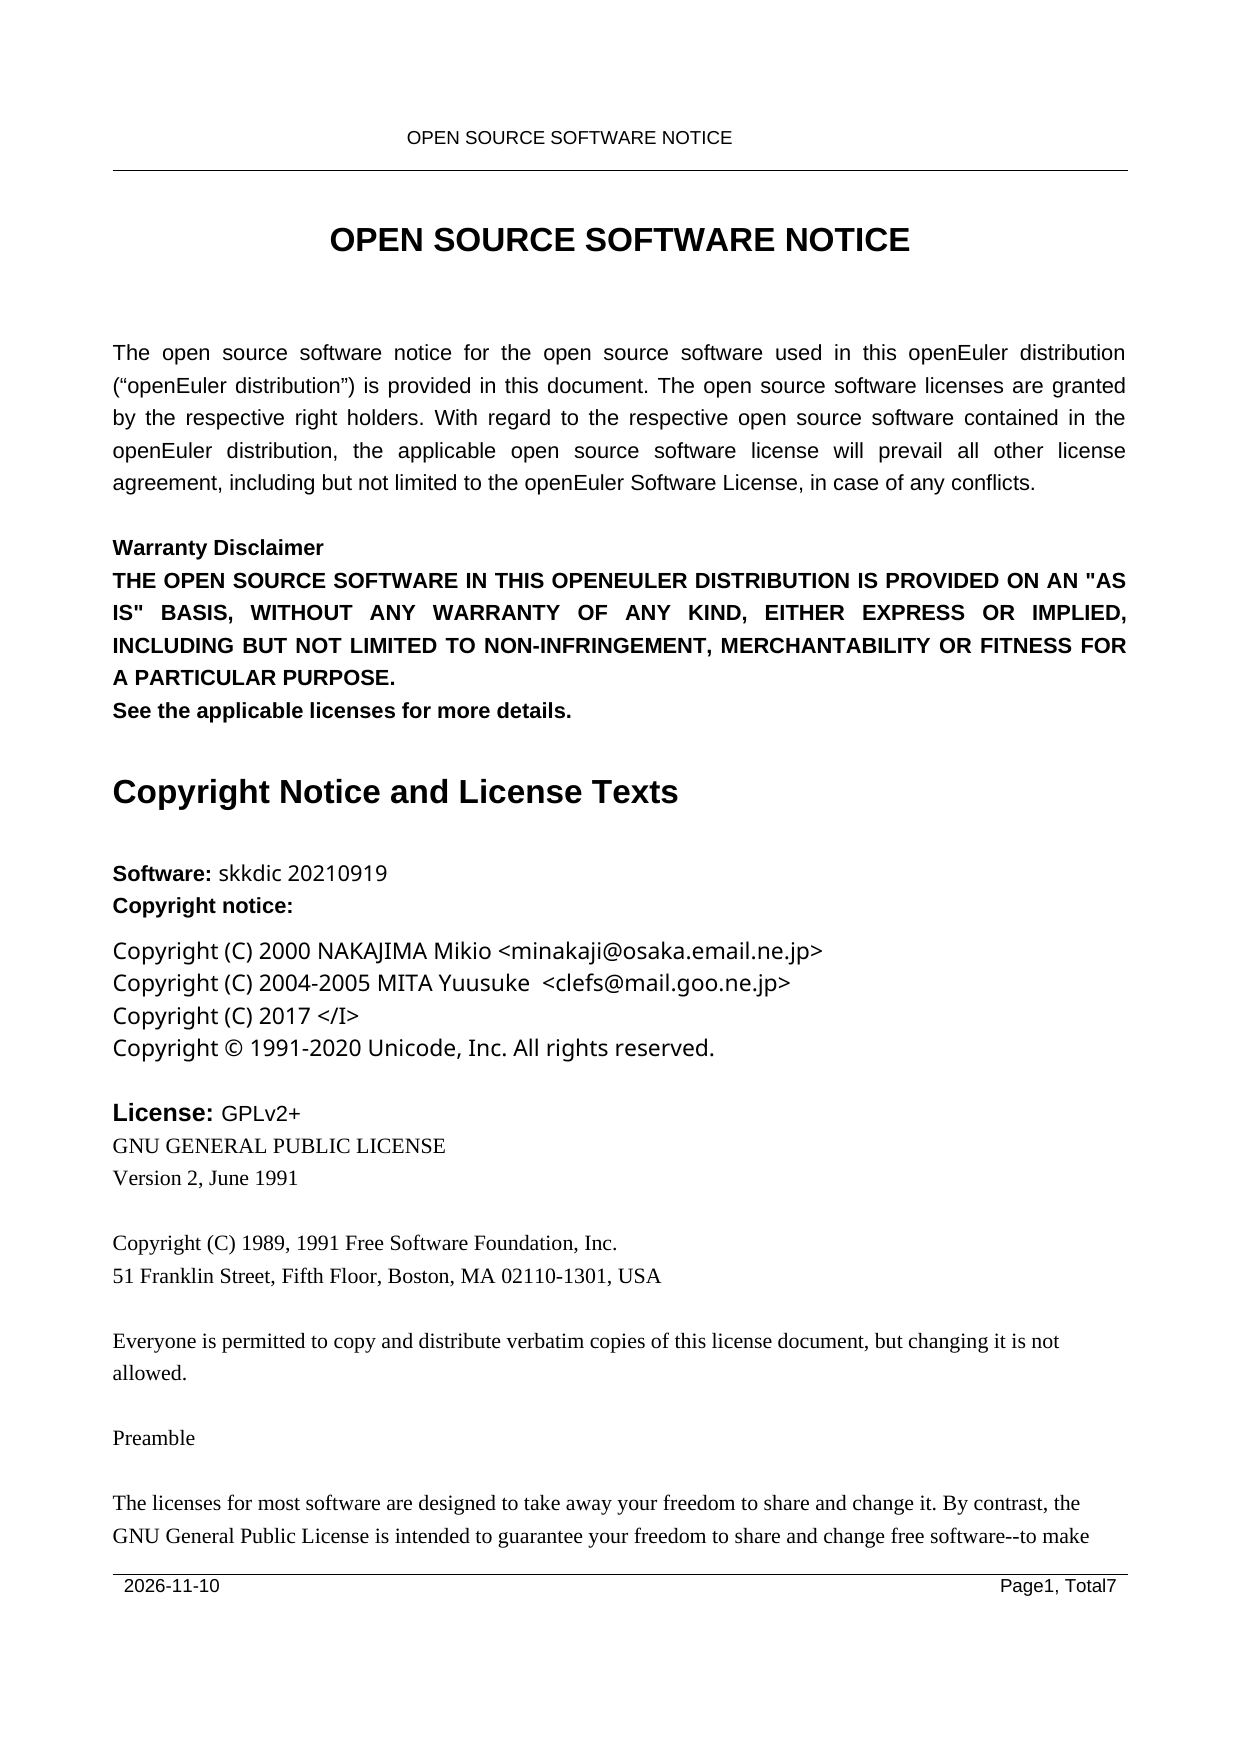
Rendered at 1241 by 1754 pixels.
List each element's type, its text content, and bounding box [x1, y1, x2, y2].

text Copyright notice: [112, 889, 1128, 921]
text The open source software notice for the open source software used in this openEuler distribution (“openEuler distribution”) is provided in this document. The open source software licenses are granted by the respective right holders. With regard to the respective open source software contained in the openEuler distribution, the applicable open source software license will prevail all other license agreement, including but not limited to the openEuler Software License, in case of any conflicts. [112, 336, 1128, 499]
text Copyright Notice and License Texts [112, 759, 1128, 824]
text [112, 1129, 1128, 1551]
text THE OPEN SOURCE SOFTWARE IN THIS OPENEULER DISTRIBUTION IS PROVIDED ON AN "AS IS" BASIS, WITHOUT ANY WARRANTY OF ANY KIND, EITHER EXPRESS OR IMPLIED, INCLUDING BUT NOT LIMITED TO NON-INFRINGEMENT, MERCHANTABILITY OR FITNESS FOR A PARTICULAR PURPOSE. See the applicable licenses for more details. [112, 564, 1128, 726]
text Warranty Disclaimer [112, 531, 1128, 564]
title Software: skkdic 20210919 [112, 856, 1128, 889]
text Copyright (C) 2000 NAKAJIMA Mikio <minakaji@osaka.email.ne.jp> Copyright (C) 2004-2005 MITA Yuusuke <clefs@mail.goo.ne.jp> Copyright (C) 2017 </I> ﻿Copyright © 1991-2020 Unicode, Inc. All rights reserved. [112, 934, 1128, 1096]
text License: GPLv2+ [112, 1096, 1128, 1129]
text OPEN SOURCE SOFTWARE NOTICE [112, 206, 1128, 271]
